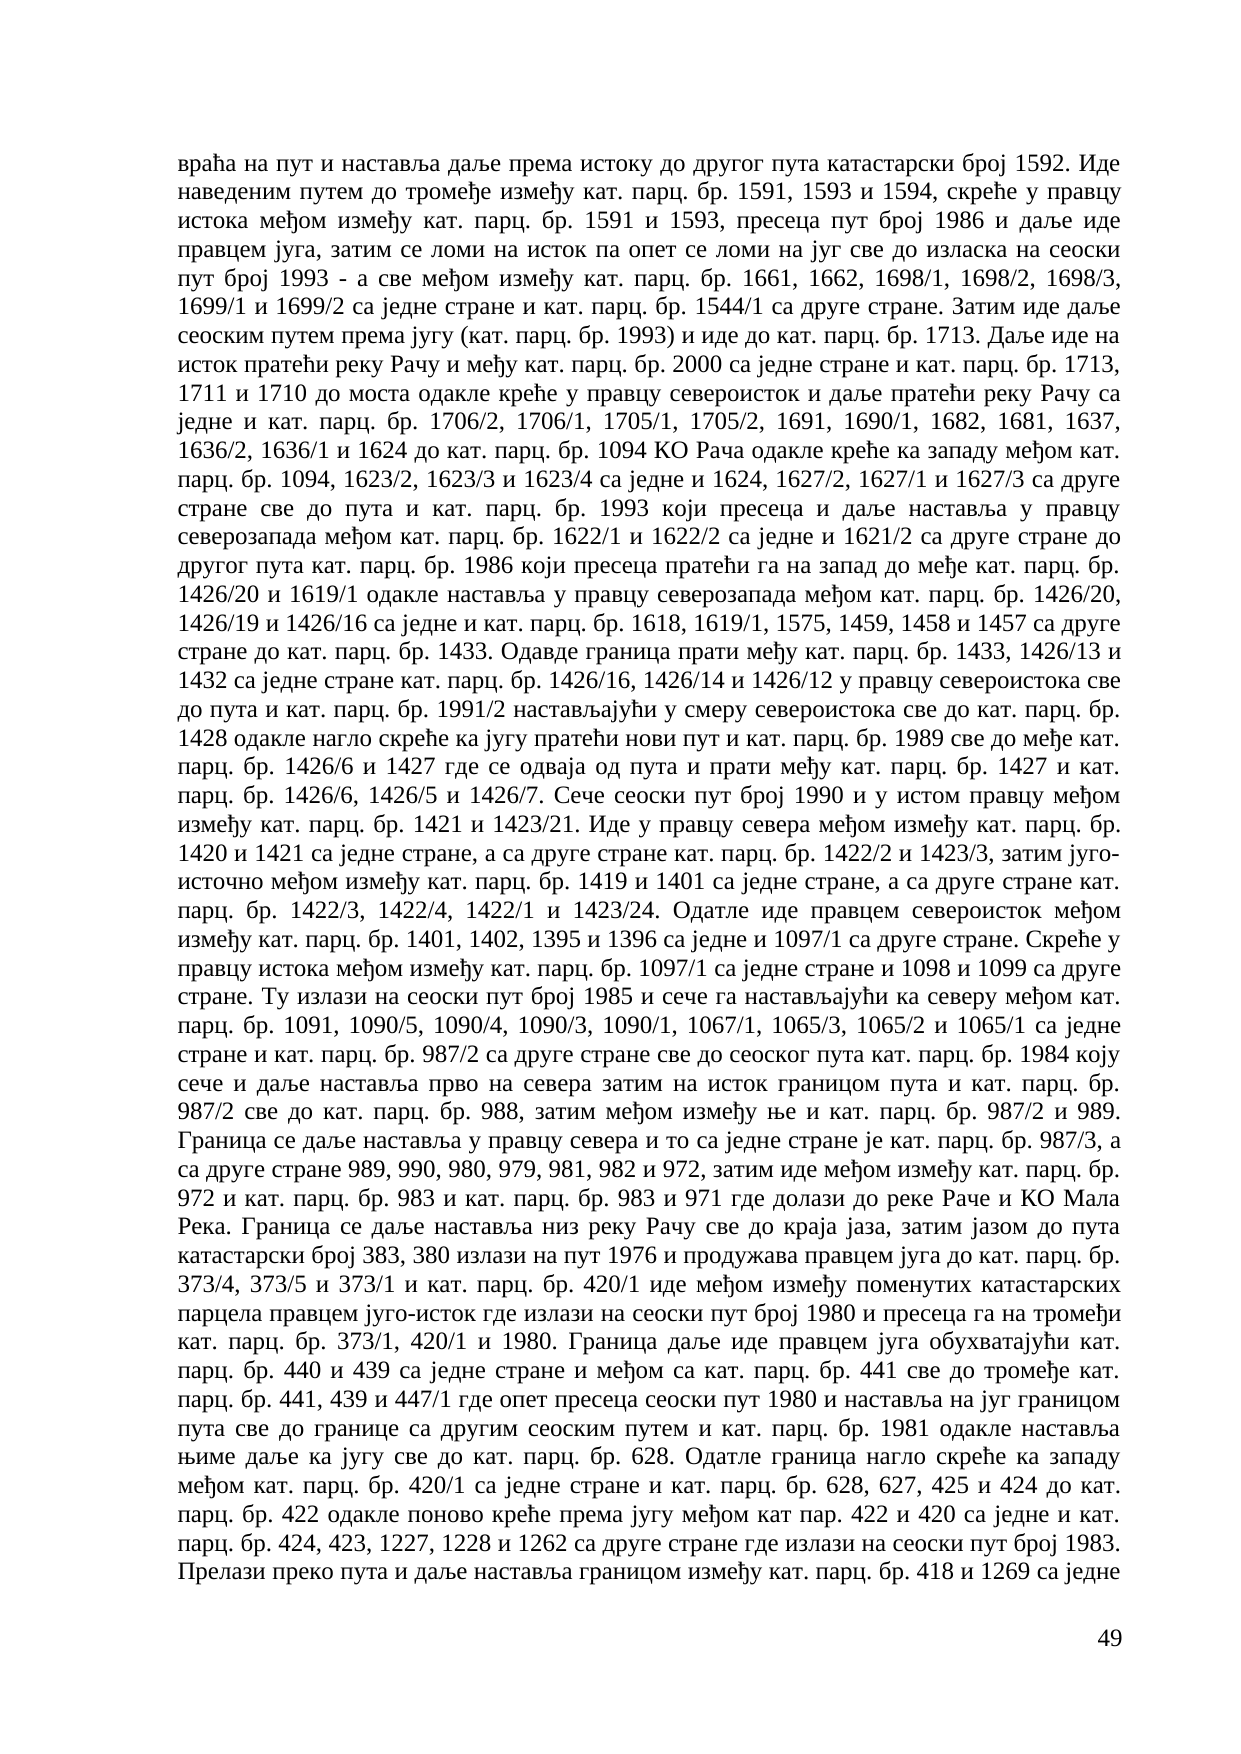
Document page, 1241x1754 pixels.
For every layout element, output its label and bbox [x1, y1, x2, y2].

text [177, 148, 1122, 1585]
